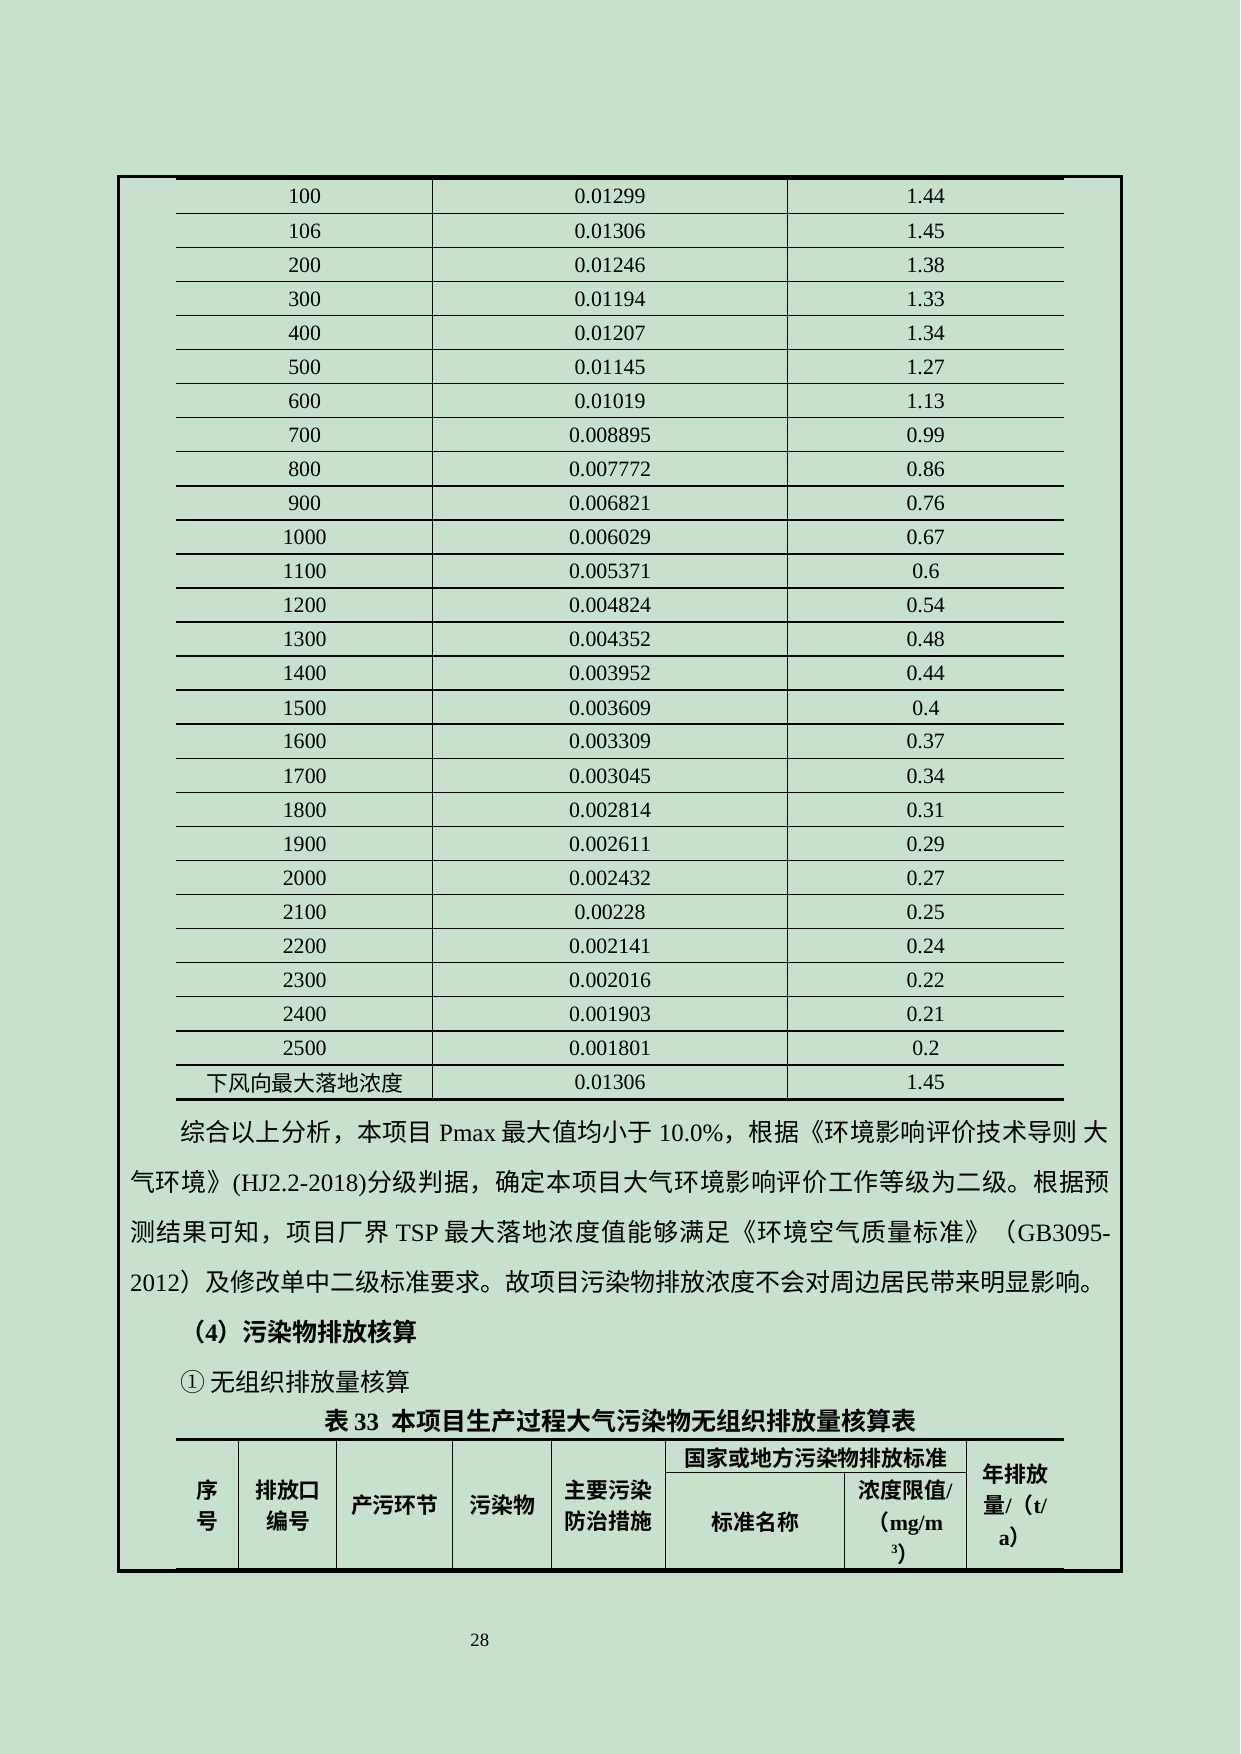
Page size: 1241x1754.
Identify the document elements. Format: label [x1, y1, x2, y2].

table_header [120, 178, 1120, 1569]
